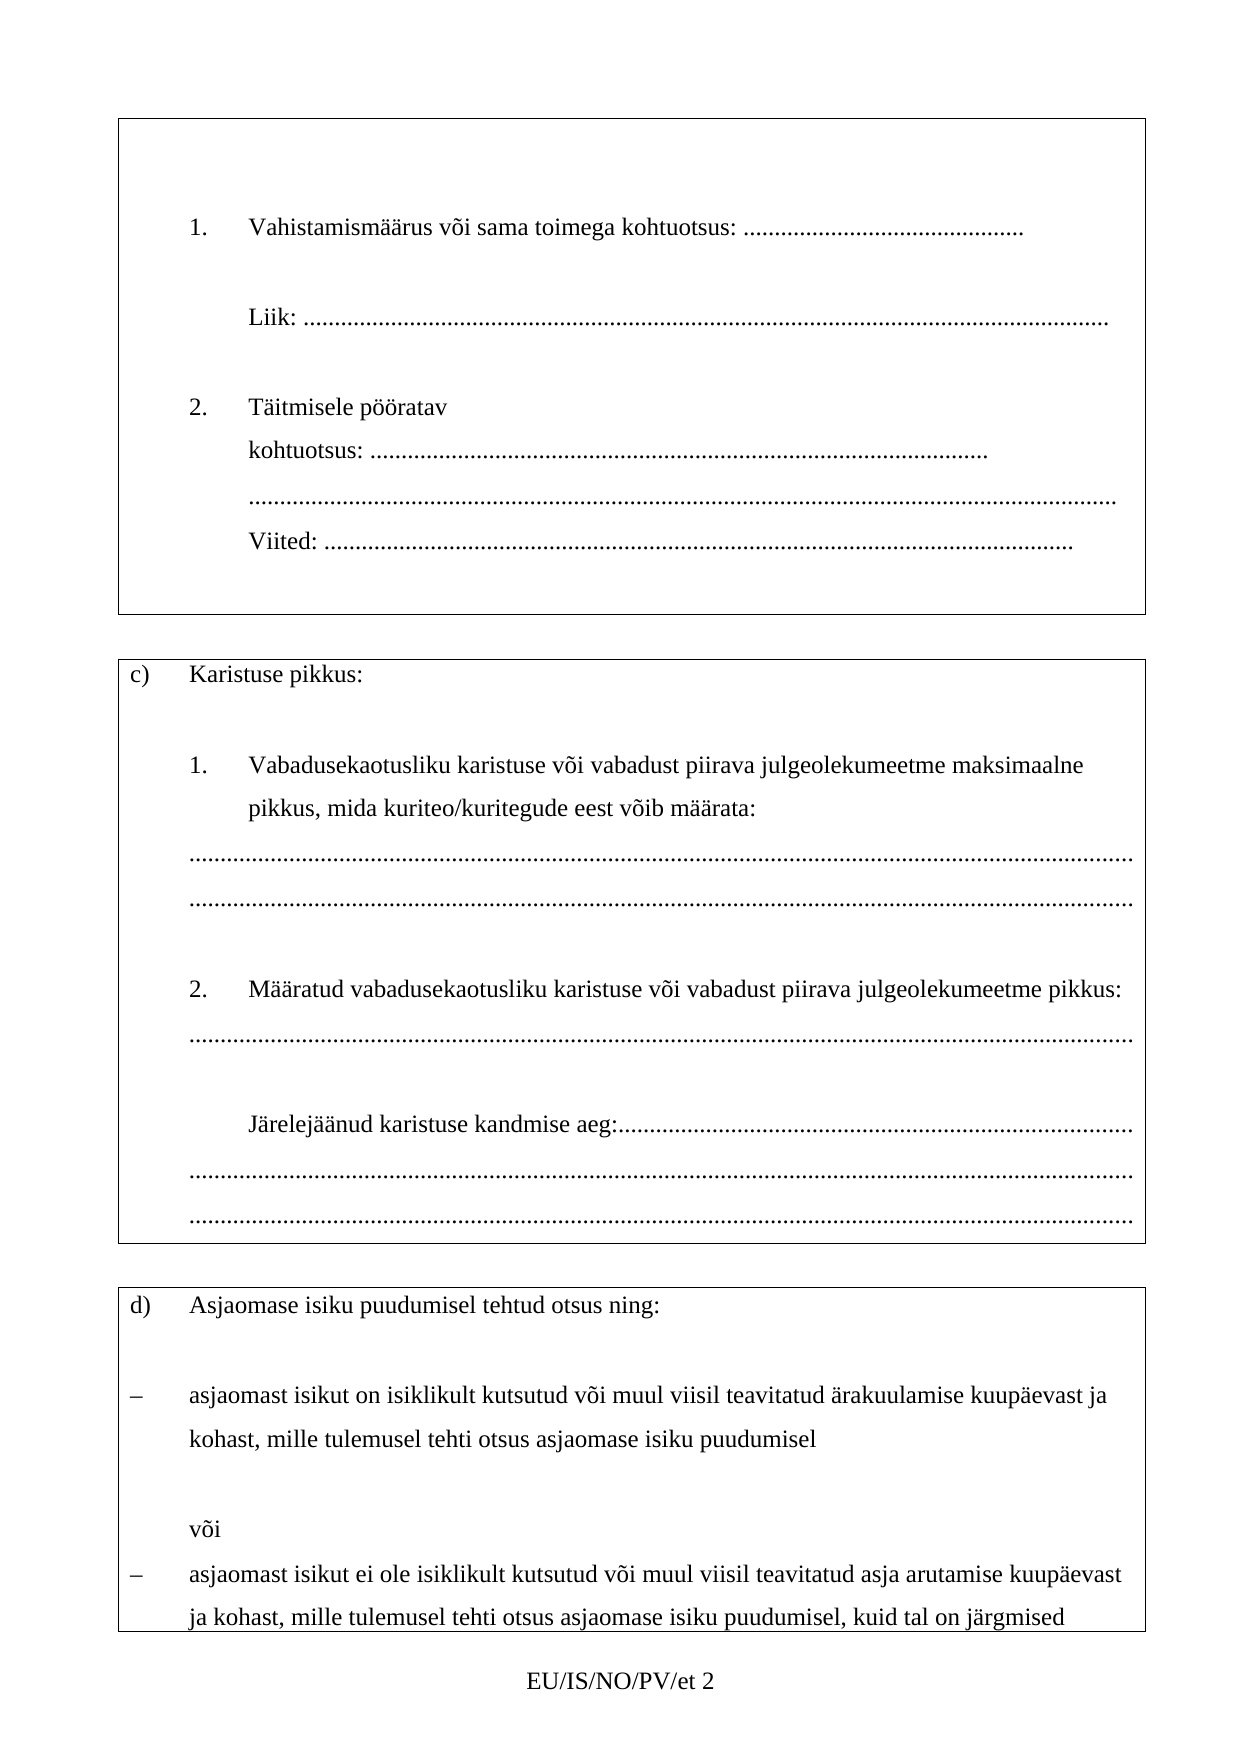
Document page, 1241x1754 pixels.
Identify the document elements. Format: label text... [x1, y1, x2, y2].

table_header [119, 1288, 1145, 1631]
table_header c) Karistuse pikkus: 1. Vabadusekaotusliku karistuse või vabadust piirava julgeolekumeetme maksimaalne pikkus, mida kuriteo/kuritegude eest võib määrata: 2. Määratud vabadusekaotusliku karistuse või vabadust piirava julgeolekumeetme pikkus: Järelejäänud karistuse kandmise aeg: [119, 660, 1145, 1243]
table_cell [119, 119, 1145, 614]
